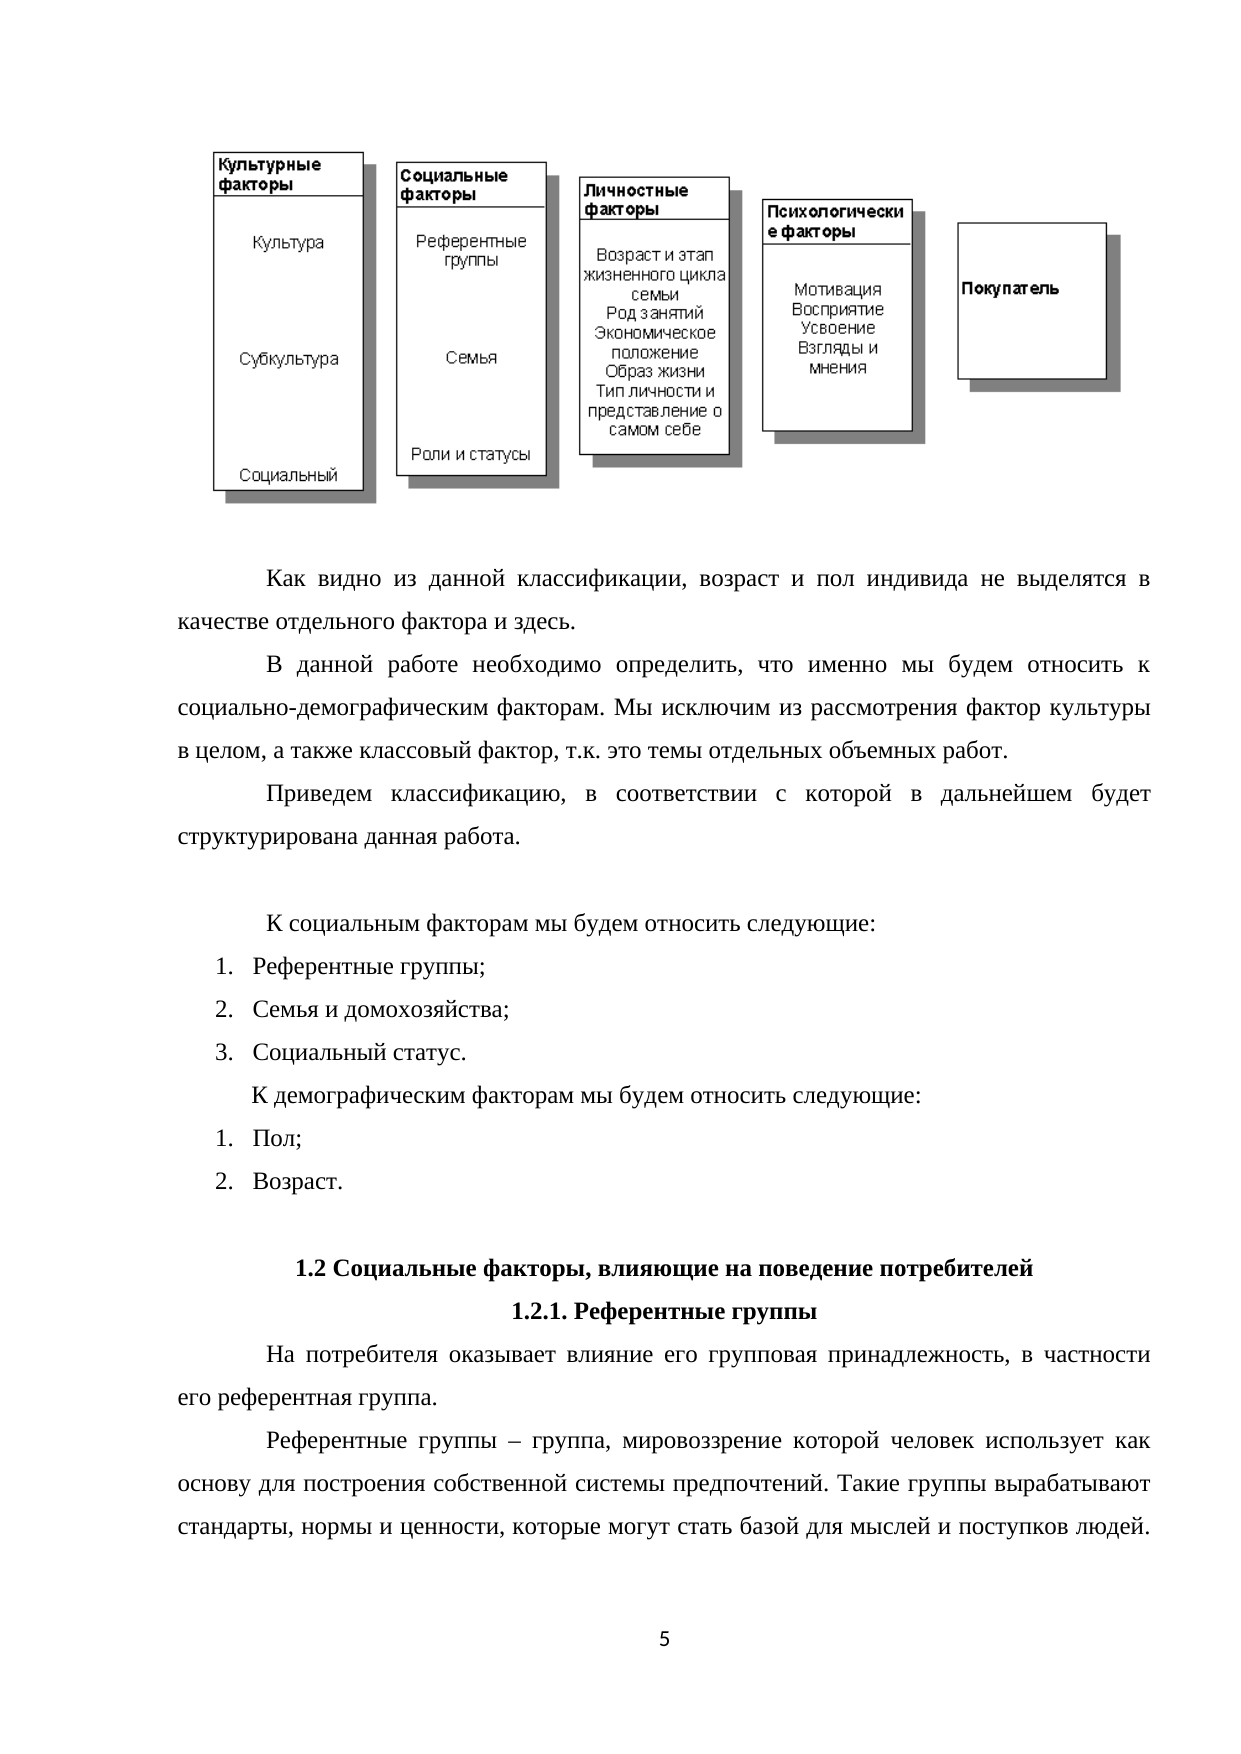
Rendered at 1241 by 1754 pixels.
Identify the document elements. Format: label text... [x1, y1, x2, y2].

text 1.2 Социальные факторы, влияющие на поведение потребителей [177, 1253, 1152, 1281]
list Возраст. [215, 1166, 1152, 1195]
text В данной работе необходимо определить, что именно мы будем относить к социально-демографическим факторам. Мы исключим из рассмотрения фактор культуры в целом, а также классовый фактор, т.к. это темы отдельных объемных работ. [177, 649, 1152, 764]
text К социальным факторам мы будем относить следующие: [177, 908, 1152, 936]
text На потребителя оказывает влияние его групповая принадлежность, в частности его референтная группа. [177, 1339, 1152, 1411]
list Пол; [215, 1123, 1152, 1152]
text 1.2.1. Референтные группы [177, 1296, 1152, 1324]
picture [207, 147, 1122, 506]
list Семья и домохозяйства; [215, 994, 1152, 1023]
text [177, 1425, 1152, 1540]
text Приведем классификацию, в соответствии с которой в дальнейшем будет структурирована данная работа. [177, 778, 1152, 850]
text Как видно из данной классификации, возраст и пол индивида не выделятся в качестве отдельного фактора и здесь. [177, 563, 1152, 634]
list Социальный статус. [215, 1037, 1152, 1066]
text К демографическим факторам мы будем относить следующие: [177, 1080, 1152, 1109]
list Референтные группы; [215, 951, 1152, 979]
